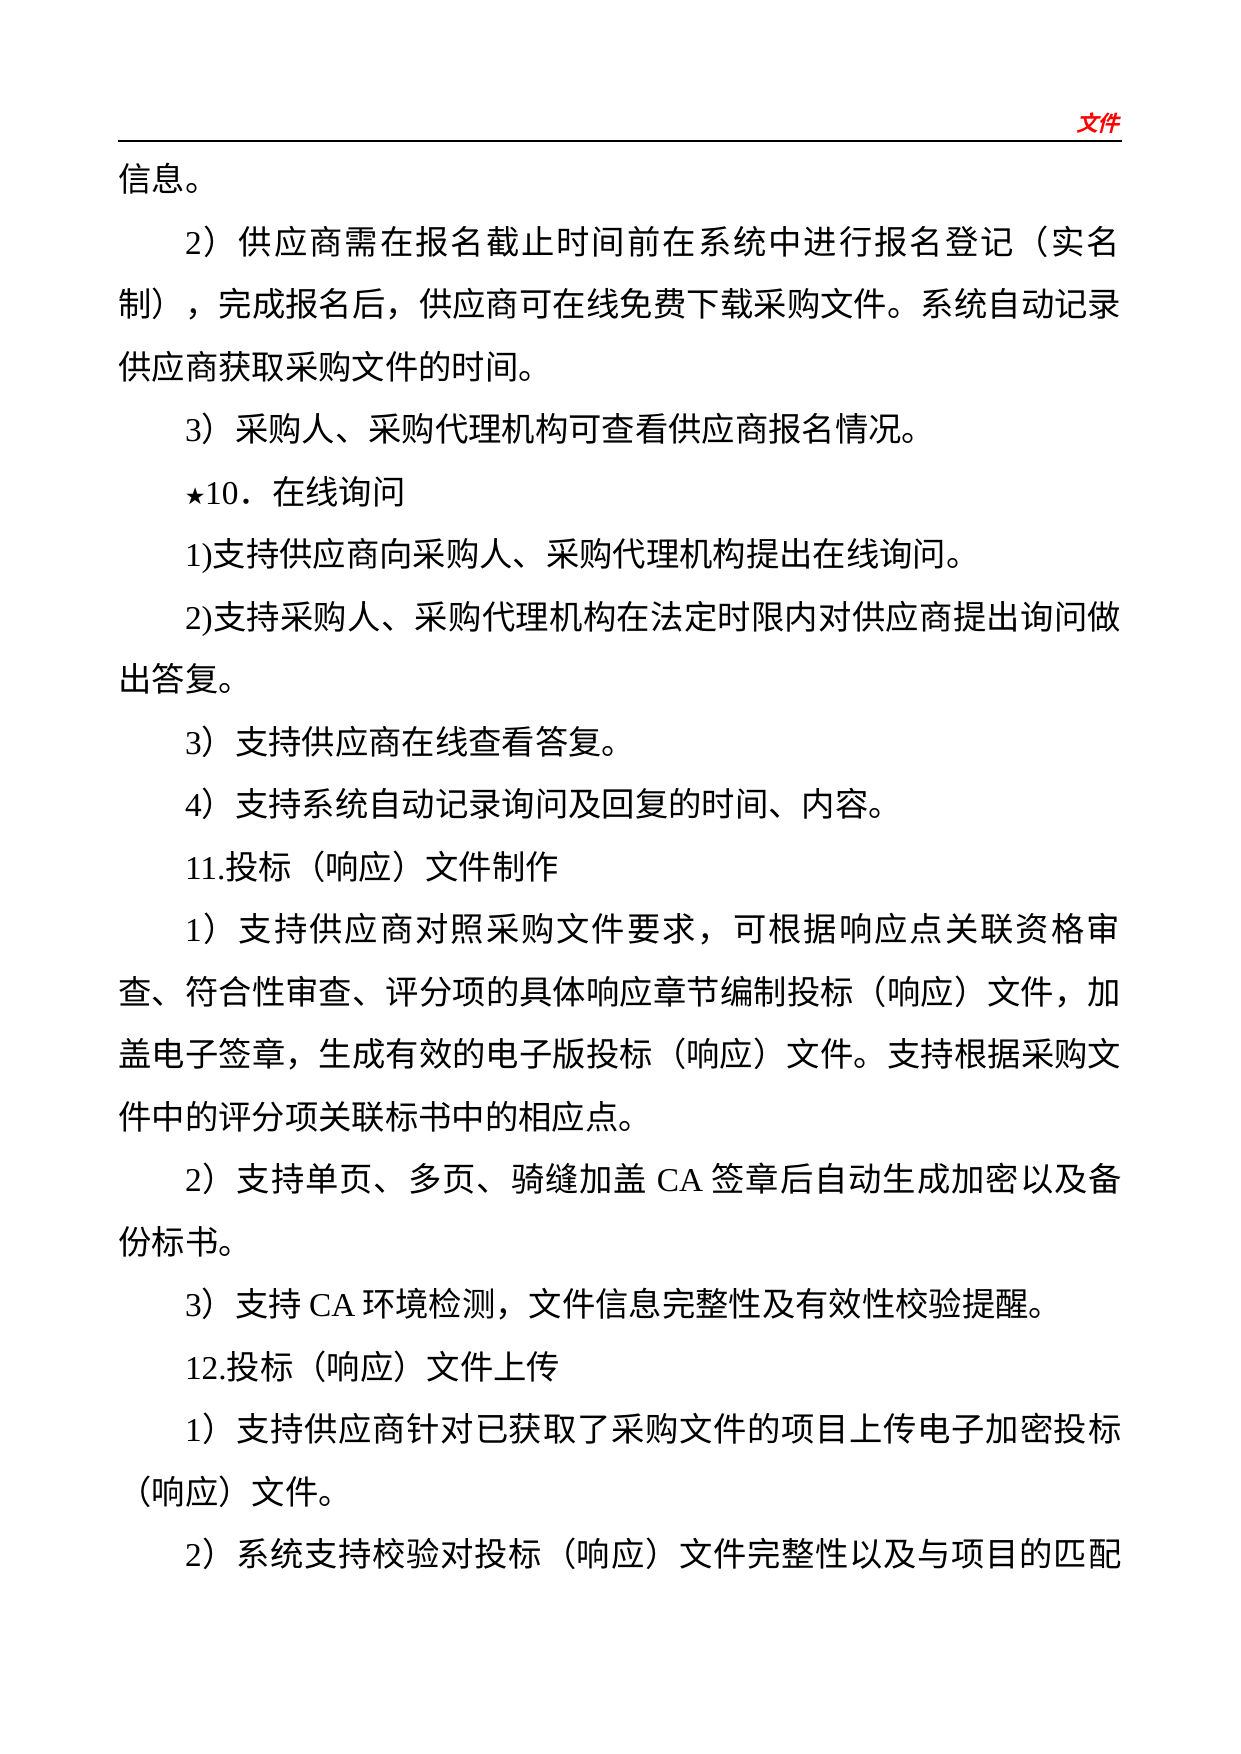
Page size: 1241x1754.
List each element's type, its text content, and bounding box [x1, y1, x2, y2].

text 1）支持供应商针对已获取了采购文件的项目上传电子加密投标（响应）文件。 [118, 1392, 1122, 1517]
text 3）支持 CA 环境检测，文件信息完整性及有效性校验提醒。 [118, 1267, 1122, 1329]
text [118, 142, 1122, 204]
text 4）支持系统自动记录询问及回复的时间、内容。 [118, 767, 1122, 829]
text 1）支持供应商对照采购文件要求，可根据响应点关联资格审查、符合性审查、评分项的具体响应章节编制投标（响应）文件，加盖电子签章，生成有效的电子版投标（响应）文件。支持根据采购文件中的评分项关联标书中的相应点。 [118, 892, 1122, 1142]
text 3）采购人、采购代理机构可查看供应商报名情况。 [118, 392, 1122, 454]
text ★10．在线询问 [118, 454, 1122, 517]
text 12.投标（响应）文件上传 [118, 1329, 1122, 1392]
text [118, 1517, 1122, 1579]
text 2）支持单页、多页、骑缝加盖 CA 签章后自动生成加密以及备份标书。 [118, 1142, 1122, 1267]
text 11.投标（响应）文件制作 [118, 829, 1122, 892]
text 2)支持采购人、采购代理机构在法定时限内对供应商提出询问做出答复。 [118, 579, 1122, 704]
text 1)支持供应商向采购人、采购代理机构提出在线询问。 [118, 517, 1122, 579]
text 3）支持供应商在线查看答复。 [118, 704, 1122, 767]
text 2）供应商需在报名截止时间前在系统中进行报名登记（实名制），完成报名后，供应商可在线免费下载采购文件。系统自动记录供应商获取采购文件的时间。 [118, 204, 1122, 392]
